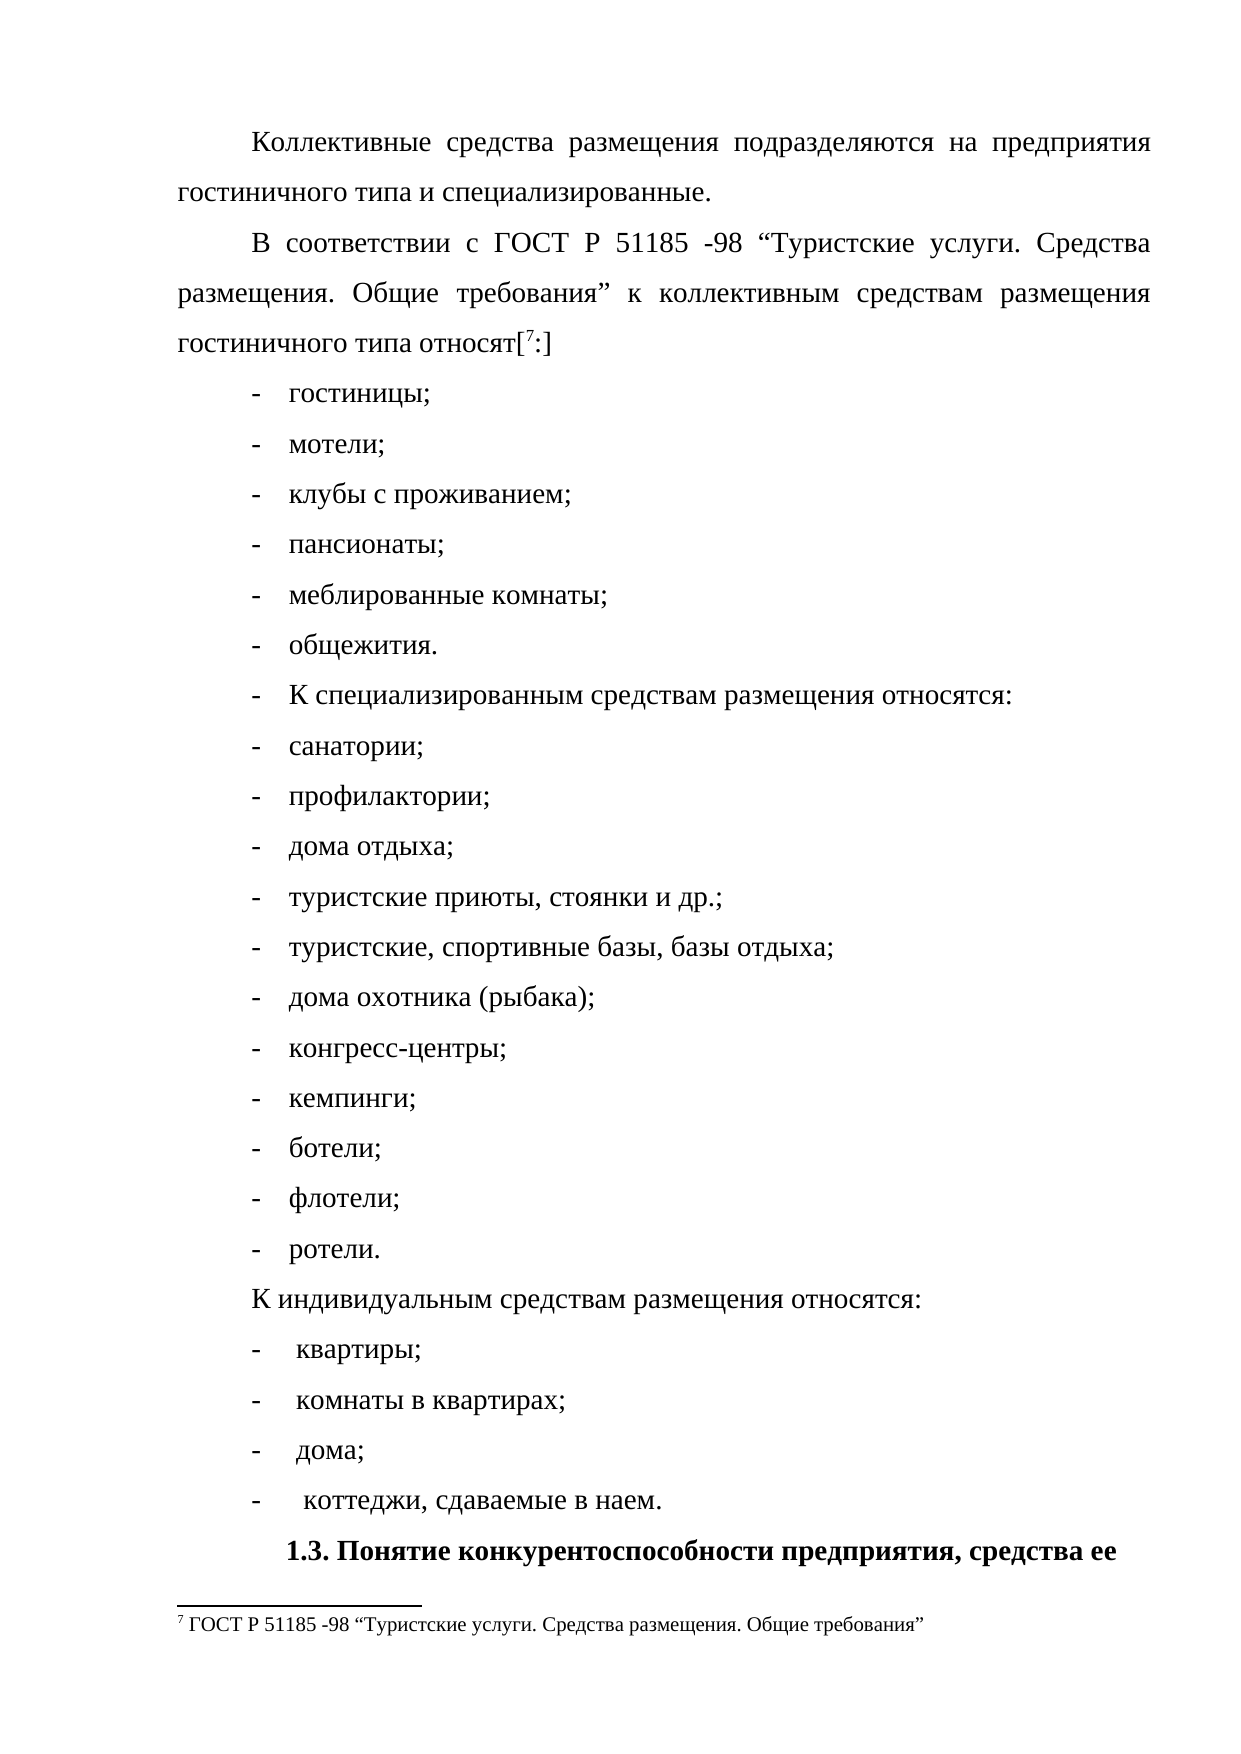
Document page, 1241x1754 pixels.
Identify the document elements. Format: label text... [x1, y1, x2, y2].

list туристские, спортивные базы, базы отдыха; [177, 929, 1152, 963]
list санатории; [177, 728, 1152, 761]
list клубы с проживанием; [177, 476, 1152, 510]
list К специализированным средствам размещения относятся: [177, 677, 1152, 711]
list мотели; [177, 426, 1152, 459]
list общежития. [177, 627, 1152, 661]
list коттеджи, сдаваемые в наем. [177, 1482, 1152, 1516]
list дома охотника (рыбака); [177, 979, 1152, 1013]
list ботели; [177, 1130, 1152, 1164]
text Коллективные средства размещения подразделяются на предприятия гостиничного типа и специализированные. [177, 124, 1152, 208]
list квартиры; [177, 1332, 1152, 1365]
list меблированные комнаты; [177, 577, 1152, 610]
text К индивидуальным средствам размещения относятся: [177, 1281, 1152, 1315]
list флотели; [177, 1181, 1152, 1214]
list профилактории; [177, 778, 1152, 812]
list кемпинги; [177, 1080, 1152, 1113]
list конгресс-центры; [177, 1030, 1152, 1063]
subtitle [177, 1533, 1152, 1566]
list дома; [177, 1432, 1152, 1466]
list туристские приюты, стоянки и др.; [177, 879, 1152, 912]
list комнаты в квартирах; [177, 1382, 1152, 1415]
list пансионаты; [177, 527, 1152, 560]
text В соответствии с ГОСТ Р 51185 -98 “Туристские услуги. Средства размещения. Общие требования” к коллективным средствам размещения гостиничного типа относят[:] [177, 225, 1152, 359]
list дома отдыха; [177, 828, 1152, 862]
list гостиницы; [177, 376, 1152, 409]
list ротели. [177, 1231, 1152, 1264]
